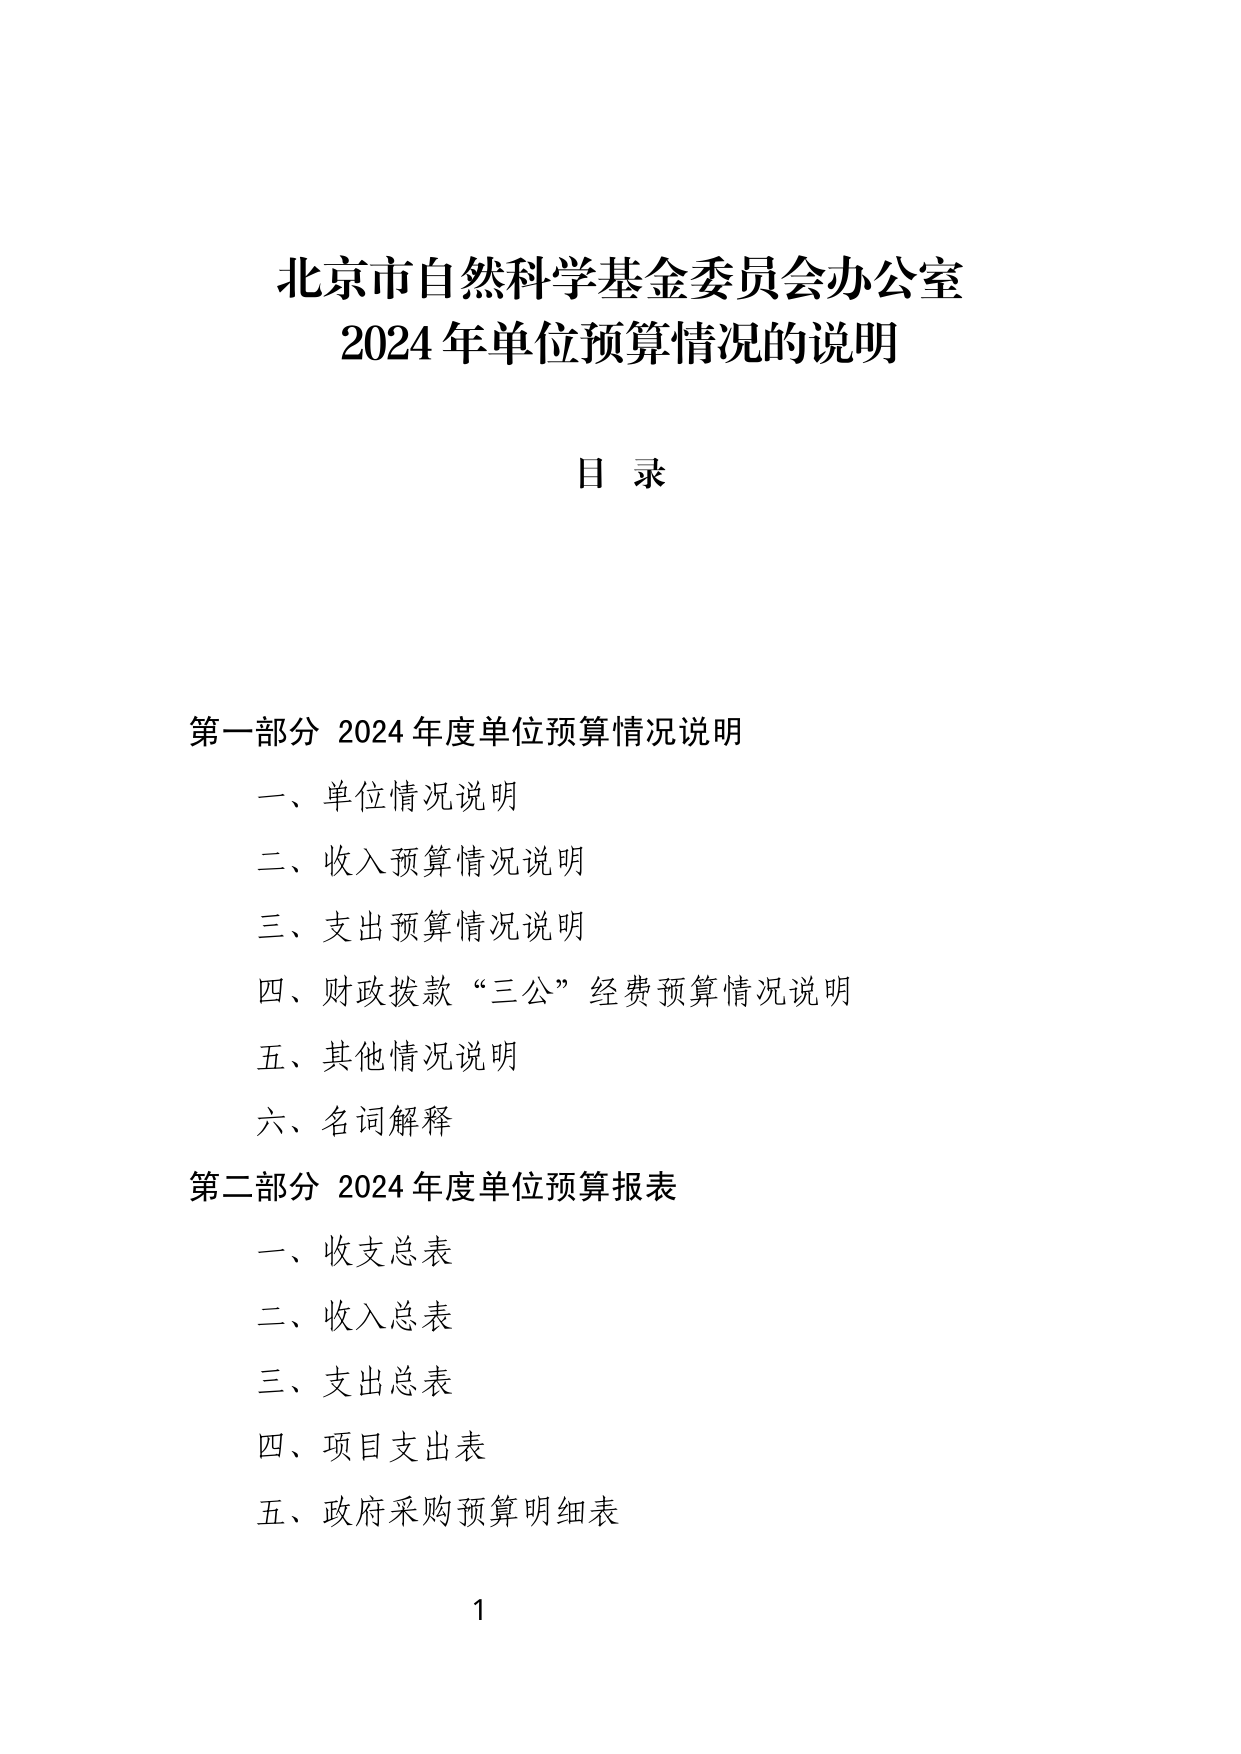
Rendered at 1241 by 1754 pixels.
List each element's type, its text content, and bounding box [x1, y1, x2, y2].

text 四、项目支出表 [187, 1412, 1053, 1477]
text 二、收入预算情况说明 [187, 827, 1053, 892]
text 2024年单位预算情况的说明 [187, 314, 1053, 379]
text 目 录 [187, 444, 1053, 509]
text 一、收支总表 [187, 1217, 1053, 1282]
text 五、政府采购预算明细表 [187, 1477, 1053, 1542]
text 五、其他情况说明 [187, 1022, 1053, 1087]
text 北京市自然科学基金委员会办公室 [187, 249, 1053, 314]
text 二、收入总表 [187, 1282, 1053, 1347]
text 第一部分 2024年度单位预算情况说明 [187, 697, 1053, 762]
text 三、支出预算情况说明 [187, 892, 1053, 957]
text 四、财政拨款“三公”经费预算情况说明 [187, 957, 1053, 1022]
text 一、单位情况说明 [187, 762, 1053, 827]
text 六、名词解释 [187, 1087, 1053, 1152]
text 三、支出总表 [187, 1347, 1053, 1412]
text 第二部分 2024年度单位预算报表 [187, 1152, 1053, 1217]
